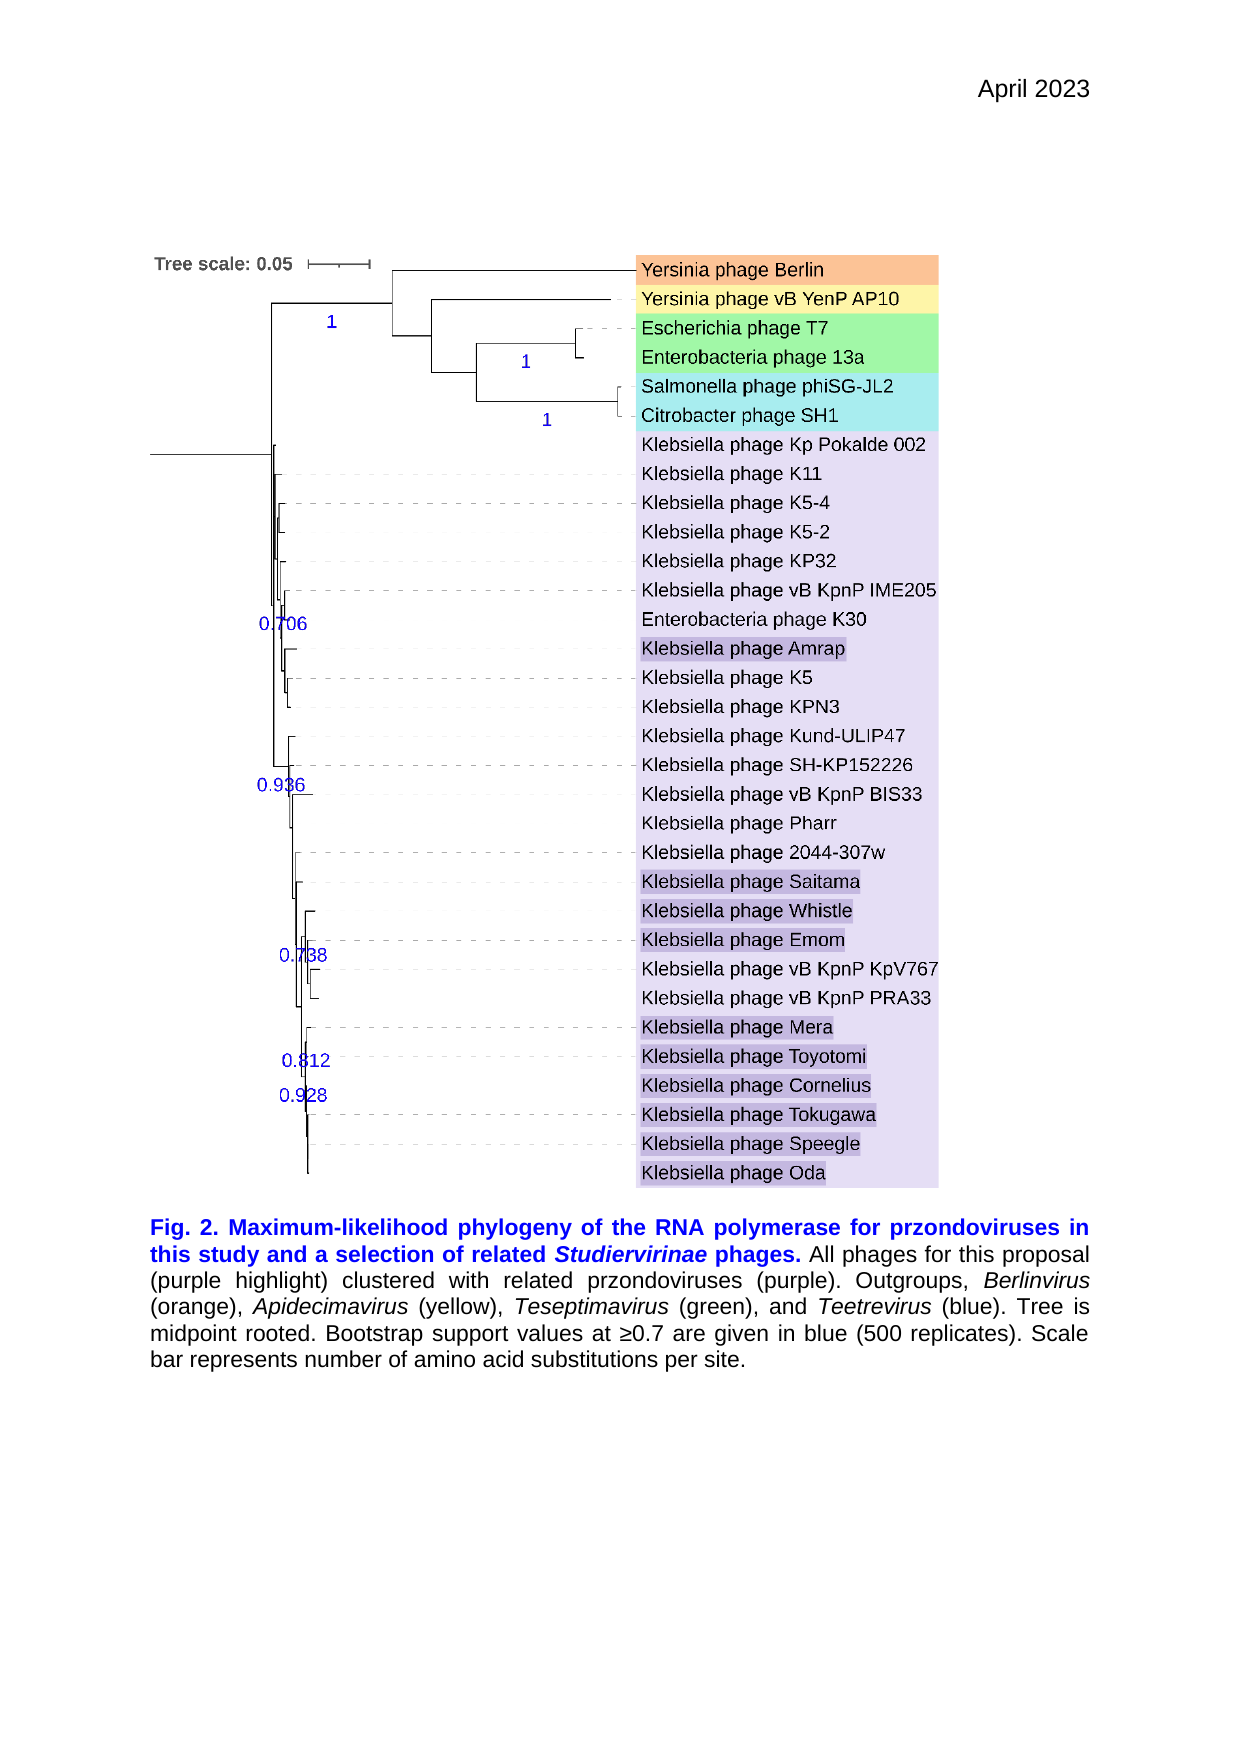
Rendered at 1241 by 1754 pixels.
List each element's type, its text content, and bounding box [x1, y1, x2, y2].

text Fig. 2. Maximum-likelihood phylogeny of the RNA polymerase for przondoviruses in this study and a selection of related Studiervirinae phages. All phages for this proposal (purple highlight) clustered with related przondoviruses (purple). Outgroups, Berlinvirus (orange), Apidecimavirus (yellow), Teseptimavirus (green), and Teetrevirus (blue). Tree is midpoint rooted. Bootstrap support values at ≥0.7 are given in blue (500 replicates). Scale bar represents number of amino acid substitutions per site. [150, 1214, 1090, 1372]
picture [150, 255, 939, 1188]
